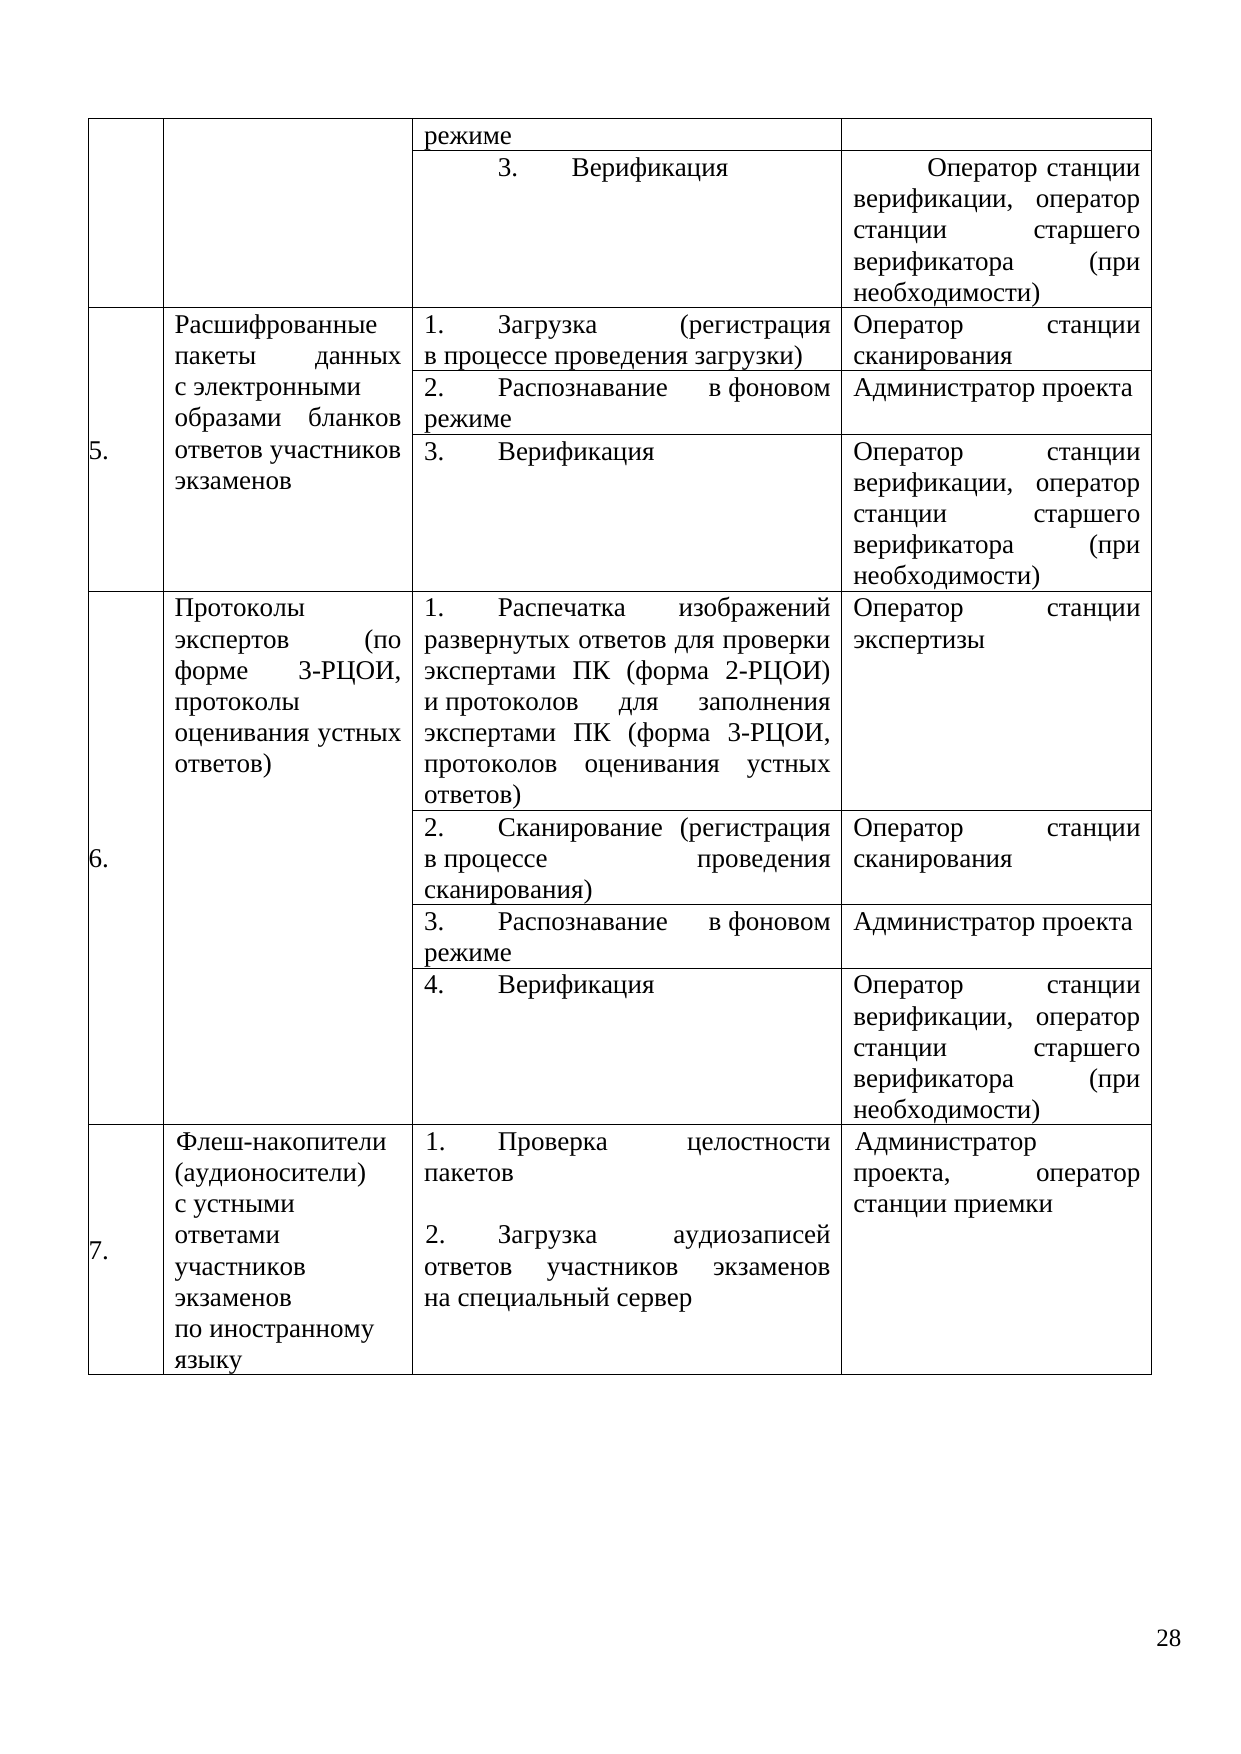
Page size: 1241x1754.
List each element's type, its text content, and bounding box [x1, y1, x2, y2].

table_cell Верификация [413, 151, 841, 307]
table_cell Оператор станции экспертизы [842, 592, 1151, 809]
table_cell Верификация [413, 435, 841, 591]
table_cell Распечатка изображений развернутых ответов для проверки экспертами ПК (форма 2-РЦОИ) и протоколов для заполнения экспертами ПК (форма 3-РЦОИ, протоколов оценивания устных ответов) [413, 592, 841, 809]
table_cell Загрузка (регистрация в процессе проведения загрузки) [413, 308, 841, 370]
table_cell Верификация [413, 969, 841, 1124]
table_cell Оператор станции верификации, оператор станции старшего верификатора (при необходимости) [842, 151, 1151, 307]
table_cell 7. [89, 1125, 163, 1374]
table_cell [413, 119, 841, 150]
table_cell Распознавание в фоновом режиме [413, 905, 841, 967]
table_cell Сканирование (регистрация в процессе проведения сканирования) [413, 811, 841, 904]
table_cell Оператор станции верификации, оператор станции старшего верификатора (при необходимости) [842, 435, 1151, 591]
table_cell Протоколы экспертов (по форме 3-РЦОИ, протоколы оценивания устных ответов) [164, 592, 412, 1124]
table_cell Администратор проекта, оператор станции приемки [842, 1125, 1151, 1374]
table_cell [842, 119, 1151, 150]
table_cell 5. [89, 308, 163, 591]
table_cell Распознавание в фоновом режиме [413, 371, 841, 434]
table_cell Оператор станции сканирования [842, 811, 1151, 904]
table_cell Администратор проекта [842, 371, 1151, 434]
table_cell 6. [89, 592, 163, 1124]
table_cell Проверка целостности пакетов Загрузка аудиозаписей ответов участников экзаменов на специальный сервер [413, 1125, 841, 1374]
table_cell Оператор станции верификации, оператор станции старшего верификатора (при необходимости) [842, 969, 1151, 1124]
table_cell Оператор станции сканирования [842, 308, 1151, 370]
table_cell Расшифрованные пакеты данных с электронными образами бланков ответов участников экзаменов [164, 308, 412, 591]
table_cell Флеш-накопители (аудионосители) с устными ответами участников экзаменов по иностранному языку [164, 1125, 412, 1374]
table_cell Администратор проекта [842, 905, 1151, 967]
